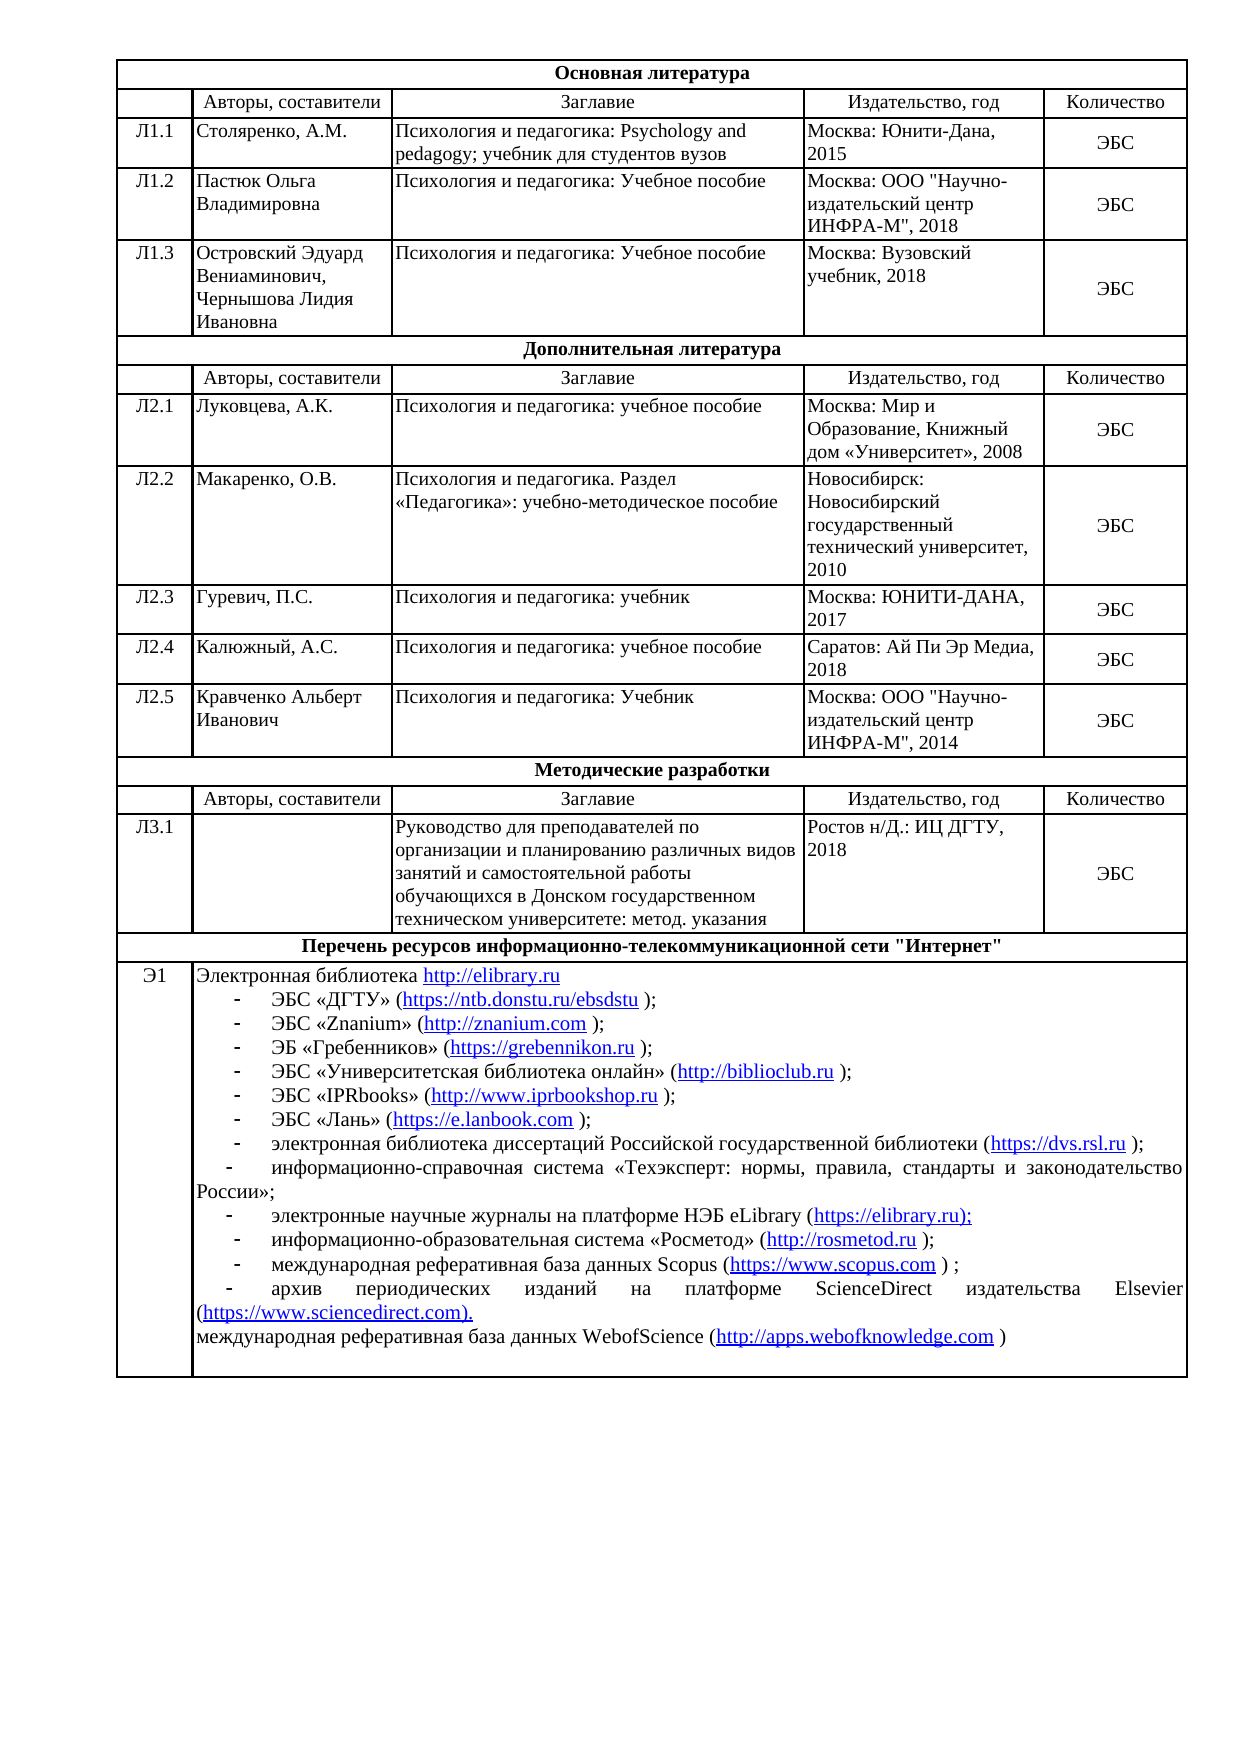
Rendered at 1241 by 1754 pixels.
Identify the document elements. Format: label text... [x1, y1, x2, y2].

table_cell Электронная библиотека http://elibrary.ru ЭБС «ДГТУ» (https://ntb.donstu.ru/ebsdstu ); ЭБС «Znanium» (http://znanium.com ); ЭБ «Гребенников» (https://grebennikon.ru ); ЭБС «Университетская библиотека онлайн» (http://biblioclub.ru ); ЭБС «IPRbooks» (http://www.iprbookshop.ru ); ЭБС «Лань» (https://e.lanbook.com ); электронная библиотека диссертаций Российской государственной библиотеки (https://dvs.rsl.ru ); информационно-справочная система «Техэксперт: нормы, правила, стандарты и законодательство России»; электронные научные журналы на платформе НЭБ eLibrary (https://elibrary.ru); информационно-образовательная система «Росметод» (http://rosmetod.ru ); международная реферативная база данных Scopus (https://www.scopus.com ) ; архив периодических изданий на платформе ScienceDirect издательства Elsevier (https://www.sciencedirect.com). международная реферативная база данных WebofScience (http://apps.webofknowledge.com ) [194, 963, 1186, 1376]
table_cell Л2.2 [118, 467, 191, 583]
table_cell Москва: Юнити-Дана, 2015 [805, 119, 1043, 167]
table_cell [118, 787, 191, 813]
table_cell ЭБС [1045, 241, 1186, 335]
table_cell Психология и педагогика: учебник [393, 586, 803, 633]
table_cell Количество [1045, 366, 1186, 392]
table_cell Л1.2 [118, 169, 191, 239]
table_cell [194, 815, 391, 932]
table_cell Пастюк Ольга Владимировна [194, 169, 391, 239]
table_cell Психология и педагогика: Учебное пособие [393, 169, 803, 239]
table_cell Л1.3 [118, 241, 191, 335]
table_cell Ростов н/Д.: ИЦ ДГТУ, 2018 [805, 815, 1043, 932]
table_cell ЭБС [1045, 119, 1186, 167]
table_cell Количество [1045, 90, 1186, 117]
table_header Основная литература [118, 61, 1186, 88]
table_cell Макаренко, О.В. [194, 467, 391, 583]
table_cell Психология и педагогика. Раздел «Педагогика»: учебно-методическое пособие [393, 467, 803, 583]
table_cell Москва: Вузовский учебник, 2018 [805, 241, 1043, 335]
table_cell Психология и педагогика: учебное пособие [393, 395, 803, 465]
table_cell [118, 366, 191, 392]
table_cell Новосибирск: Новосибирский государственный технический университет, 2010 [805, 467, 1043, 583]
table_cell Перечень ресурсов информационно-телекоммуникационной сети "Интернет" [118, 934, 1186, 961]
table_cell Луковцева, А.К. [194, 395, 391, 465]
table_cell Количество [1045, 787, 1186, 813]
table_cell ЭБС [1045, 169, 1186, 239]
table_cell ЭБС [1045, 586, 1186, 633]
table_cell Авторы, составители [194, 90, 391, 117]
table_cell Авторы, составители [194, 366, 391, 392]
table_cell Москва: Мир и Образование, Книжный дом «Университет», 2008 [805, 395, 1043, 465]
table_cell Издательство, год [805, 787, 1043, 813]
table_cell Столяренко, А.М. [194, 119, 391, 167]
table_cell Издательство, год [805, 366, 1043, 392]
table_cell ЭБС [1045, 685, 1186, 756]
table_cell Э1 [118, 963, 191, 1376]
table_cell Методические разработки [118, 758, 1186, 784]
table_cell Гуревич, П.С. [194, 586, 391, 633]
table_cell ЭБС [1045, 395, 1186, 465]
table_cell Руководство для преподавателей по организации и планированию различных видов занятий и самостоятельной работы обучающихся в Донском государственном техническом университете: метод. указания [393, 815, 803, 932]
table_cell Заглавие [393, 90, 803, 117]
table_cell [118, 90, 191, 117]
table_cell Заглавие [393, 366, 803, 392]
table_cell Саратов: Ай Пи Эр Медиа, 2018 [805, 635, 1043, 683]
table_cell Москва: ЮНИТИ-ДАНА, 2017 [805, 586, 1043, 633]
table_cell Л2.3 [118, 586, 191, 633]
table_cell Островский Эдуард Вениаминович, Чернышова Лидия Ивановна [194, 241, 391, 335]
table_cell Психология и педагогика: Учебник [393, 685, 803, 756]
table_cell Дополнительная литература [118, 337, 1186, 363]
table_cell Психология и педагогика: Psychology and pedagogy; учебник для студентов вузов [393, 119, 803, 167]
table_cell Психология и педагогика: Учебное пособие [393, 241, 803, 335]
table_cell Издательство, год [805, 90, 1043, 117]
table_cell Калюжный, А.С. [194, 635, 391, 683]
table_cell Л2.5 [118, 685, 191, 756]
table_cell Авторы, составители [194, 787, 391, 813]
table_cell ЭБС [1045, 467, 1186, 583]
table_cell Психология и педагогика: учебное пособие [393, 635, 803, 683]
table_cell Заглавие [393, 787, 803, 813]
table_cell ЭБС [1045, 635, 1186, 683]
table_cell Москва: ООО "Научно- издательский центр ИНФРА-М", 2014 [805, 685, 1043, 756]
table_cell Кравченко Альберт Иванович [194, 685, 391, 756]
table_cell Л2.1 [118, 395, 191, 465]
table_cell Москва: ООО "Научно- издательский центр ИНФРА-М", 2018 [805, 169, 1043, 239]
table_cell ЭБС [1045, 815, 1186, 932]
table_cell Л1.1 [118, 119, 191, 167]
table_cell Л3.1 [118, 815, 191, 932]
table_cell Л2.4 [118, 635, 191, 683]
